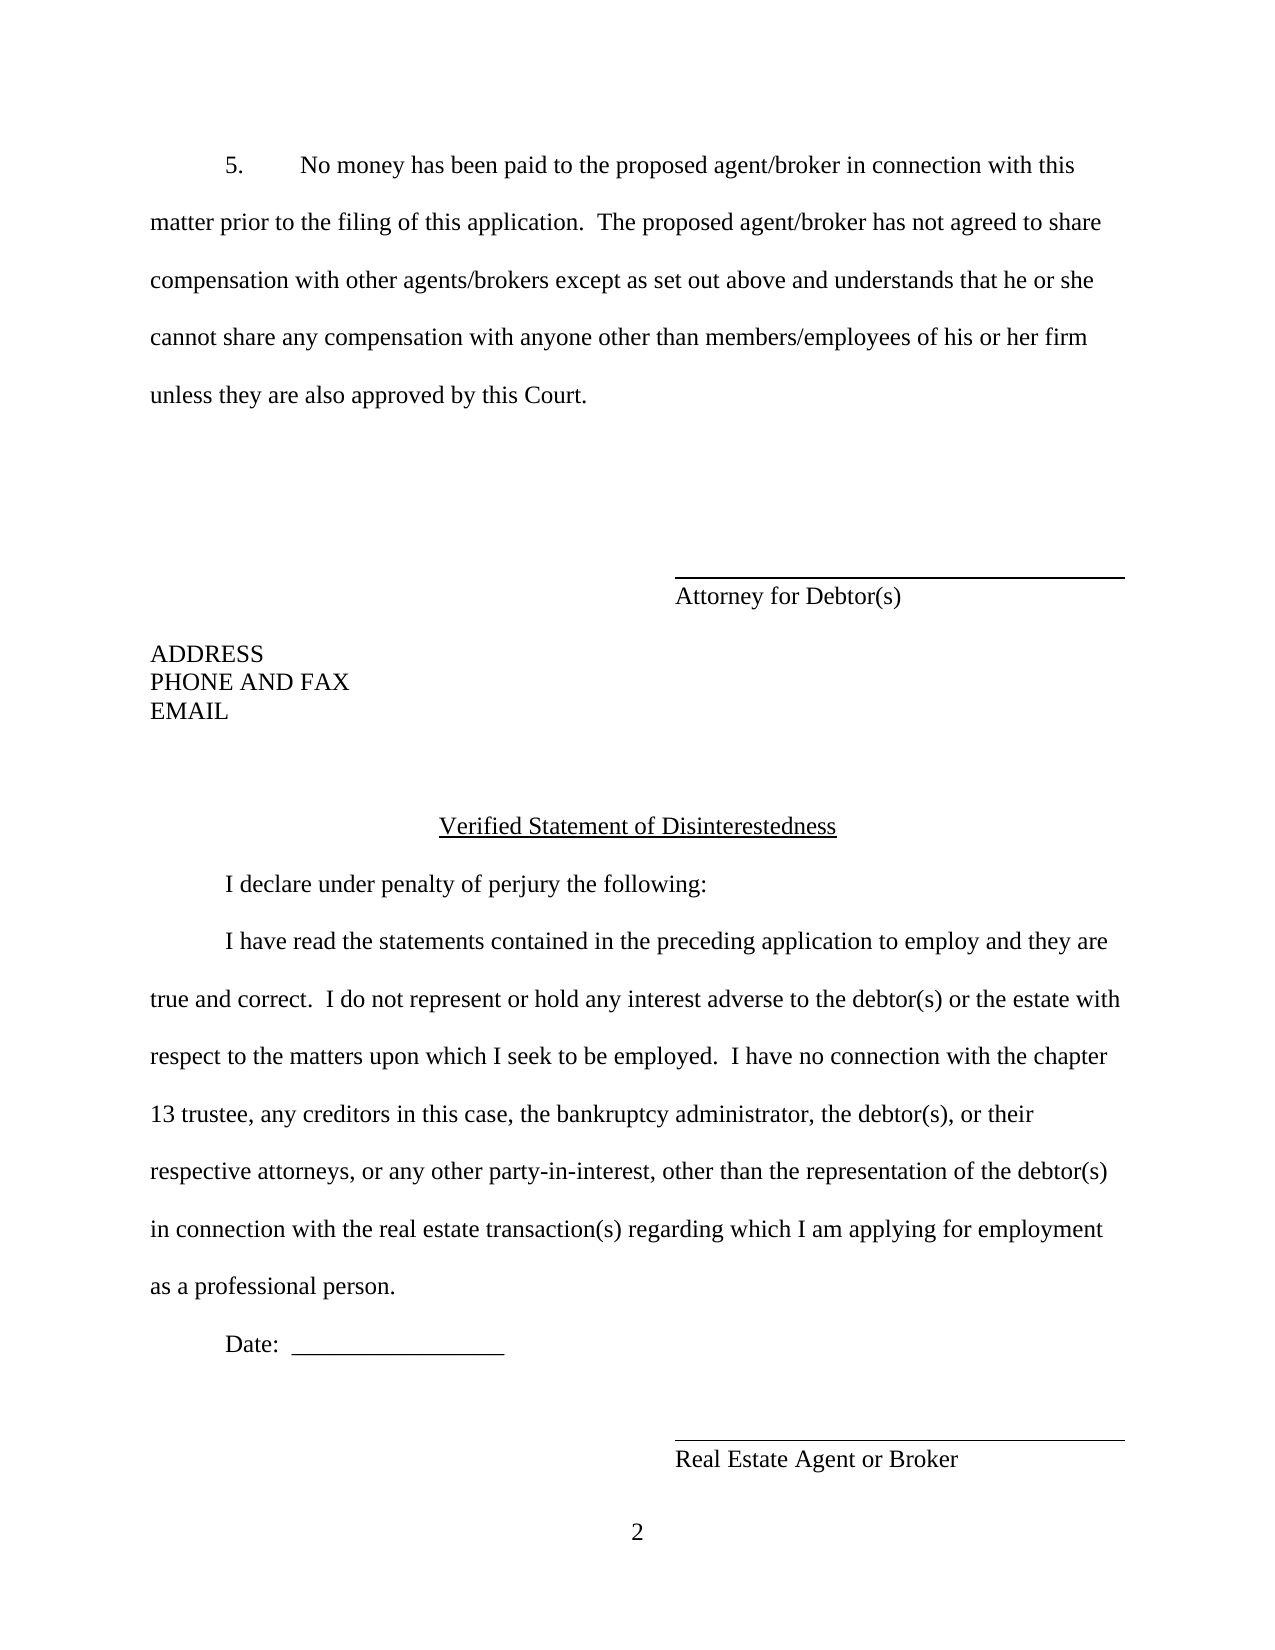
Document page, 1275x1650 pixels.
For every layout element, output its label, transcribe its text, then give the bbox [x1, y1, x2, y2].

text Attorney for Debtor(s) [150, 581, 1125, 610]
list No money has been paid to the proposed agent/broker in connection with this matter prior to the filing of this application. The proposed agent/broker has not agreed to share compensation with other agents/brokers except as set out above and understands that he or she cannot share any compensation with anyone other than members/employees of his or her firm unless they are also approved by this Court. [150, 150, 1125, 409]
text I declare under penalty of perjury the following: [150, 869, 1125, 897]
text EMAIL [150, 696, 1125, 725]
text ADDRESS [150, 639, 1125, 667]
text Verified Statement of Disinterestedness [150, 811, 1125, 840]
text I have read the statements contained in the preceding application to employ and they are true and correct. I do not represent or hold any interest adverse to the debtor(s) or the estate with respect to the matters upon which I seek to be employed. I have no connection with the chapter 13 trustee, any creditors in this case, the bankruptcy administrator, the debtor(s), or their respective attorneys, or any other party-in-interest, other than the representation of the debtor(s) in connection with the real estate transaction(s) regarding which I am applying for employment as a professional person. [150, 926, 1125, 1300]
text Real Estate Agent or Broker [150, 1444, 1125, 1472]
text PHONE AND FAX [150, 667, 1125, 696]
text Date: _________________ [150, 1329, 1125, 1357]
